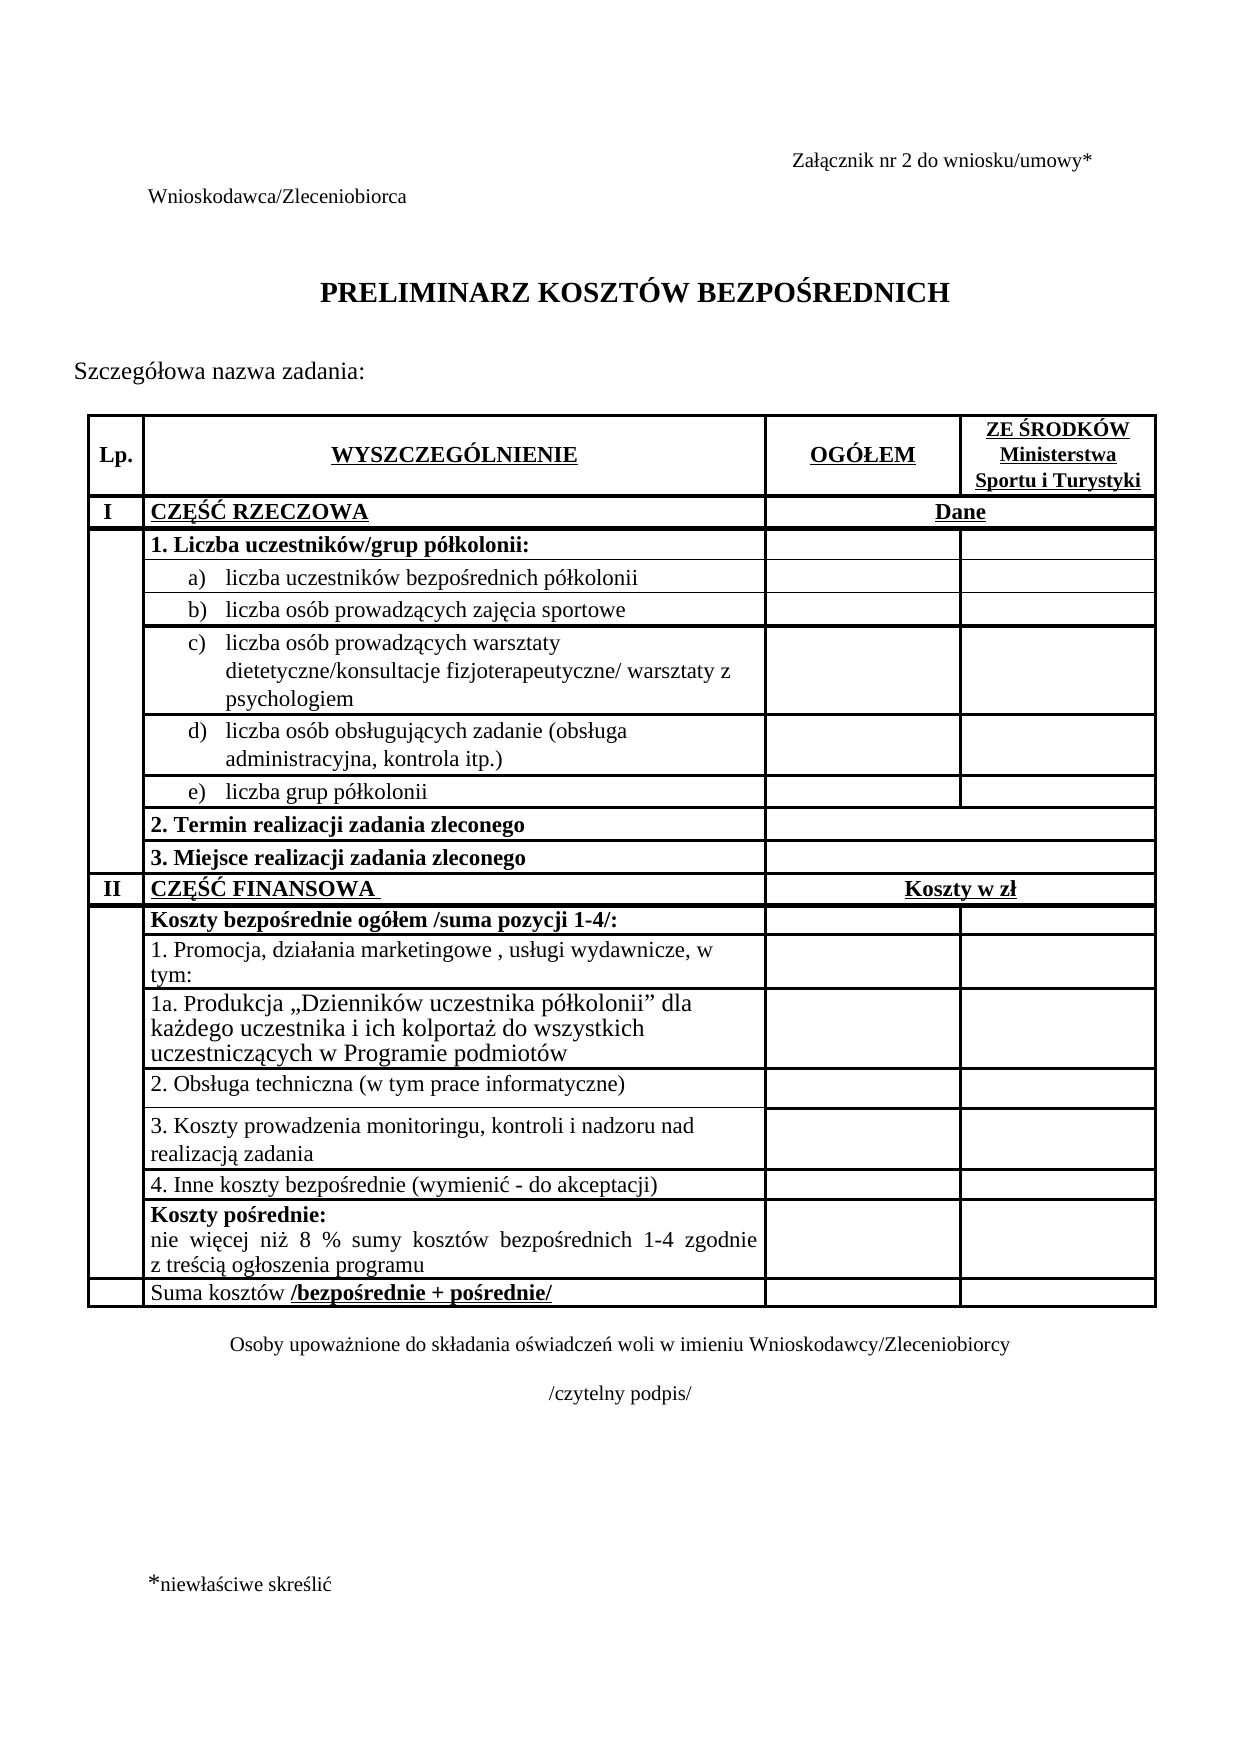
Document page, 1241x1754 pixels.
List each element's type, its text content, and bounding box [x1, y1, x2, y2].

table_cell liczba osób obsługujących zadanie (obsługa administracyjna, kontrola itp.) [145, 716, 764, 773]
table_cell [767, 593, 959, 624]
table_cell I [90, 498, 142, 526]
table_cell Koszty w zł [767, 875, 1154, 903]
table_cell liczba uczestników bezpośrednich półkolonii [145, 560, 764, 592]
table_cell liczba grup półkolonii [145, 777, 764, 806]
table_cell 1. Liczba uczestników/grup półkolonii: [145, 531, 764, 559]
table_cell [962, 936, 1154, 987]
table_cell [767, 716, 959, 773]
table_cell [767, 1110, 959, 1168]
table_cell [962, 531, 1154, 559]
table_cell [962, 1201, 1154, 1277]
table_cell [767, 531, 959, 559]
table_cell liczba osób prowadzących zajęcia sportowe [145, 593, 764, 624]
table_cell 1. Promocja, działania marketingowe , usługi wydawnicze, w tym: [145, 936, 764, 987]
table_cell [767, 1280, 959, 1305]
table_cell [90, 531, 142, 872]
table_cell [962, 990, 1154, 1067]
text PRELIMINARZ KOSZTÓW BEZPOŚREDNICH [148, 275, 1122, 308]
table_cell [962, 1110, 1154, 1168]
table_cell [962, 1070, 1154, 1107]
table_header ZE ŚRODKÓW Ministerstwa Sportu i Turystyki [962, 417, 1154, 493]
text Osoby upoważnione do składania oświadczeń woli w imieniu Wnioskodawcy/Zleceniobiorcy [148, 1332, 1093, 1356]
text /czytelny podpis/ [148, 1381, 1093, 1404]
table_header WYSZCZEGÓLNIENIE [145, 417, 764, 493]
table_cell [962, 1280, 1154, 1305]
text *niewłaściwe skreślić [148, 1568, 1093, 1596]
table_cell [767, 1070, 959, 1107]
table_header Lp. [90, 417, 142, 493]
table_cell 3. Koszty prowadzenia monitoringu, kontroli i nadzoru nad realizacją zadania [145, 1108, 764, 1168]
table_cell [767, 809, 1154, 839]
table_cell [767, 1201, 959, 1277]
table_cell CZĘŚĆ RZECZOWA [145, 498, 764, 526]
table_cell [767, 777, 959, 806]
table_cell Koszty pośrednie: nie więcej niż 8 % sumy kosztów bezpośrednich 1-4 zgodnie z treścią ogłoszenia programu [145, 1201, 764, 1277]
table_cell [962, 716, 1154, 773]
table_cell [767, 990, 959, 1067]
table_cell [962, 1171, 1154, 1197]
table_cell [767, 628, 959, 713]
text Wnioskodawca/Zleceniobiorca [148, 184, 1093, 208]
table_cell [90, 908, 142, 1277]
table_cell Koszty bezpośrednie ogółem /suma pozycji 1-4/: [145, 908, 764, 932]
table_cell [767, 936, 959, 987]
table_cell [767, 1171, 959, 1197]
table_cell [767, 908, 959, 932]
table_cell [962, 777, 1154, 806]
table_cell 4. Inne koszty bezpośrednie (wymienić - do akceptacji) [145, 1171, 764, 1197]
table_cell liczba osób prowadzących warsztaty dietetyczne/konsultacje fizjoterapeutyczne/ warsztaty z psychologiem [145, 628, 764, 713]
table_cell 3. Miejsce realizacji zadania zleconego [145, 842, 764, 872]
table_cell [962, 628, 1154, 713]
table_cell [90, 1280, 142, 1305]
table_cell II [90, 875, 142, 903]
table_cell [962, 593, 1154, 624]
table_cell CZĘŚĆ FINANSOWA [145, 875, 764, 903]
table_cell 2. Obsługa techniczna (w tym prace informatyczne) [145, 1070, 764, 1107]
table_header OGÓŁEM [767, 417, 959, 493]
table_cell [767, 560, 959, 592]
text Załącznik nr 2 do wniosku/umowy* [369, 148, 1093, 172]
table_cell 2. Termin realizacji zadania zleconego [145, 809, 764, 839]
table_cell [767, 842, 1154, 872]
table_cell Suma kosztów /bezpośrednie + pośrednie/ [145, 1280, 764, 1305]
table_cell 1a. Produkcja „Dzienników uczestnika półkolonii” dla każdego uczestnika i ich kolportaż do wszystkich uczestniczących w Programie podmiotów [145, 990, 764, 1067]
table_cell [962, 560, 1154, 592]
table_cell [962, 908, 1154, 932]
table_cell Dane [767, 498, 1154, 526]
text Szczegółowa nazwa zadania: [74, 356, 1108, 385]
